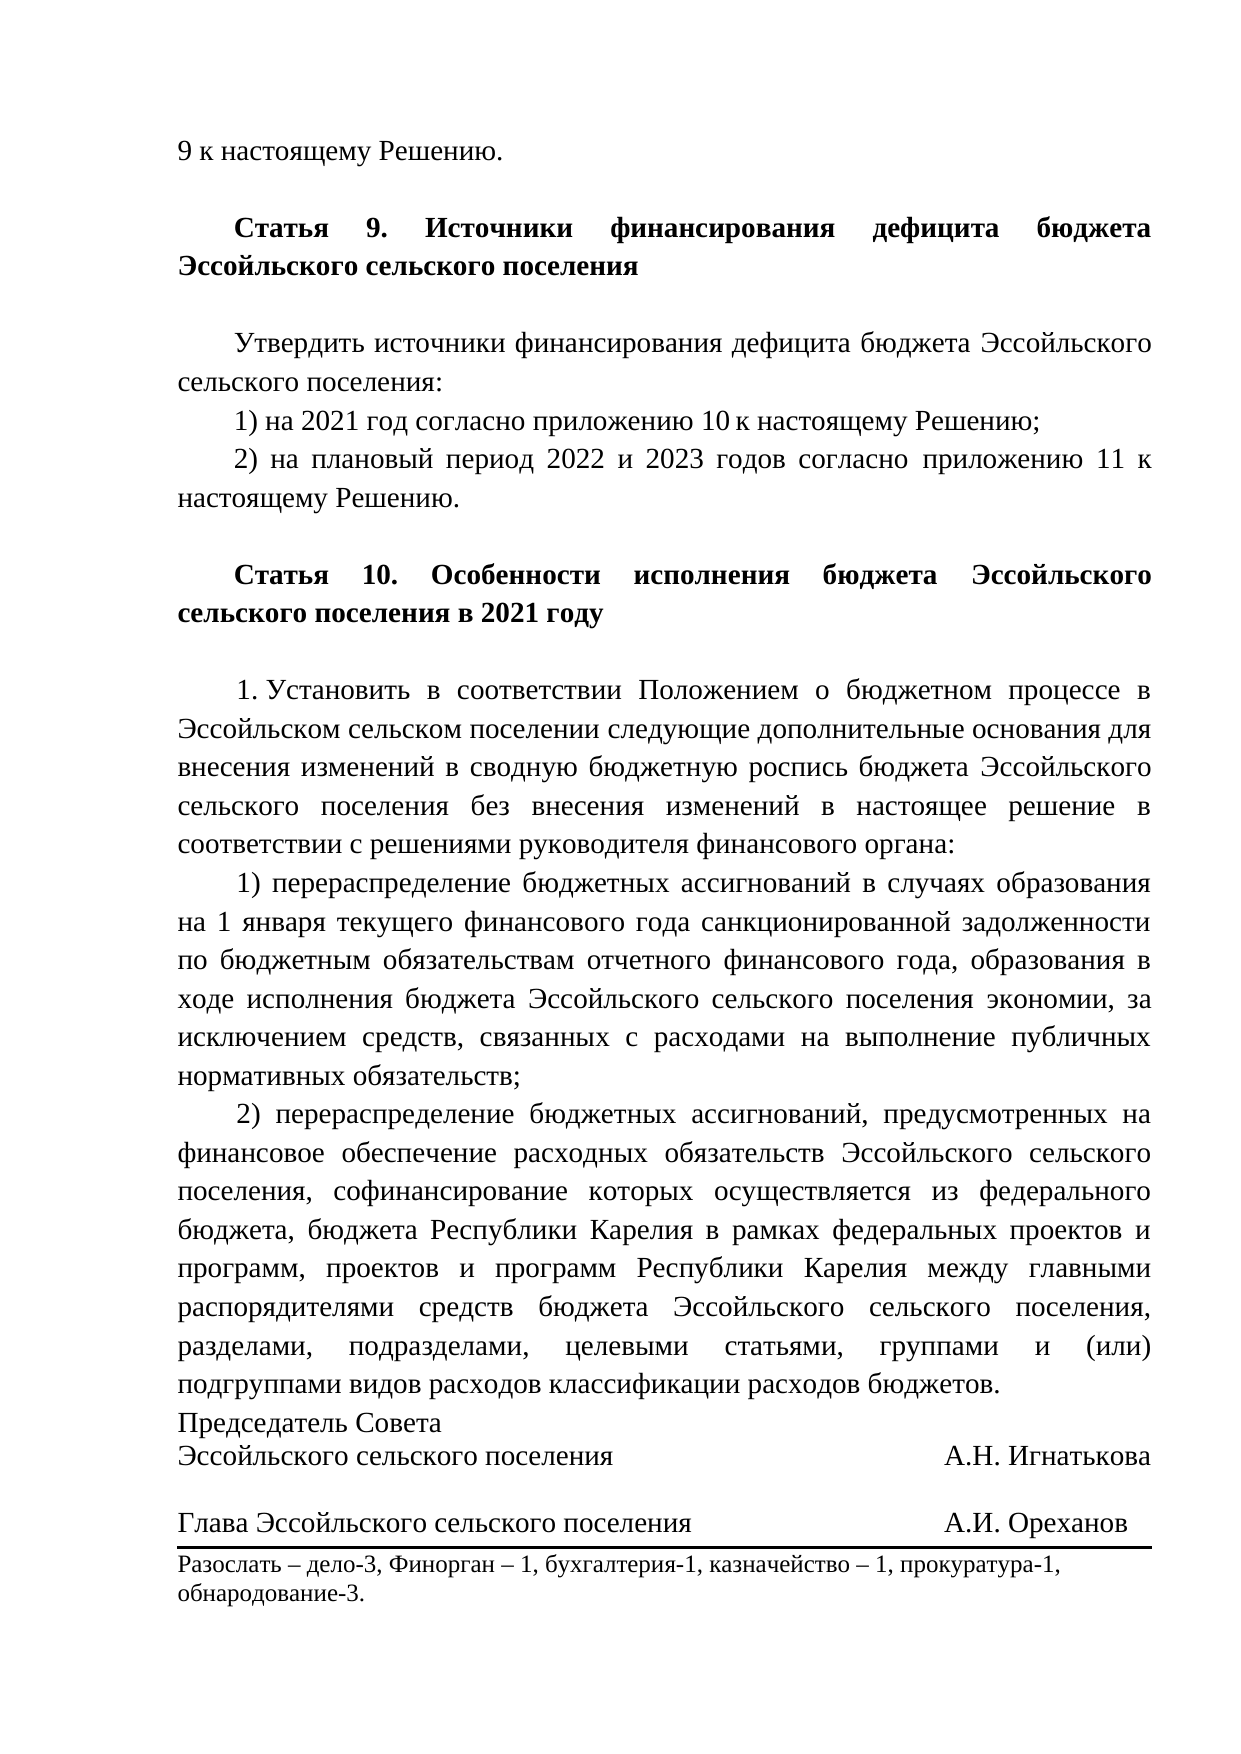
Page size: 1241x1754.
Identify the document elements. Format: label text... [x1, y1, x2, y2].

text Разослать – дело-3, Финорган – 1, бухгалтерия-1, казначейство – 1, прокуратура-1, обнародование-3. [177, 1549, 1152, 1606]
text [177, 133, 1152, 166]
text Председатель Совета [177, 1405, 1152, 1438]
title Статья 9. Источники финансирования дефицита бюджета Эссойльского сельского поселения [177, 210, 1152, 282]
title Статья 10. Особенности исполнения бюджета Эссойльского сельского поселения в 2021 году [177, 557, 1152, 629]
text Утвердить источники финансирования дефицита бюджета Эссойльского сельского поселения: [177, 326, 1152, 398]
text 2) перераспределение бюджетных ассигнований, предусмотренных на финансовое обеспечение расходных обязательств Эссойльского сельского поселения, софинансирование которых осуществляется из федерального бюджета, бюджета Республики Карелия в рамках федеральных проектов и программ, проектов и программ Республики Карелия между главными распорядителями средств бюджета Эссойльского сельского поселения, разделами, подразделами, целевыми статьями, группами и (или) подгруппами видов расходов классификации расходов бюджетов. [177, 1096, 1152, 1400]
text 1. Установить в соответствии Положением о бюджетном процессе в Эссойльском сельском поселении следующие дополнительные основания для внесения изменений в сводную бюджетную роспись бюджета Эссойльского сельского поселения без внесения изменений в настоящее решение в соответствии с решениями руководителя финансового органа: [177, 672, 1152, 860]
text 2) на плановый период 2022 и 2023 годов согласно приложению 11 к настоящему Решению. [177, 441, 1152, 513]
text 1) перераспределение бюджетных ассигнований в случаях образования на 1 января текущего финансового года санкционированной задолженности по бюджетным обязательствам отчетного финансового года, образования в ходе исполнения бюджета Эссойльского сельского поселения экономии, за исключением средств, связанных с расходами на выполнение публичных нормативных обязательств; [177, 865, 1152, 1091]
text Эссойльского сельского поселения А.Н. Игнатькова [177, 1438, 1152, 1472]
text 1) на 2021 год согласно приложению 10 к настоящему Решению; [177, 403, 1152, 436]
text Глава Эссойльского сельского поселения А.И. Ореханов [177, 1505, 1152, 1539]
